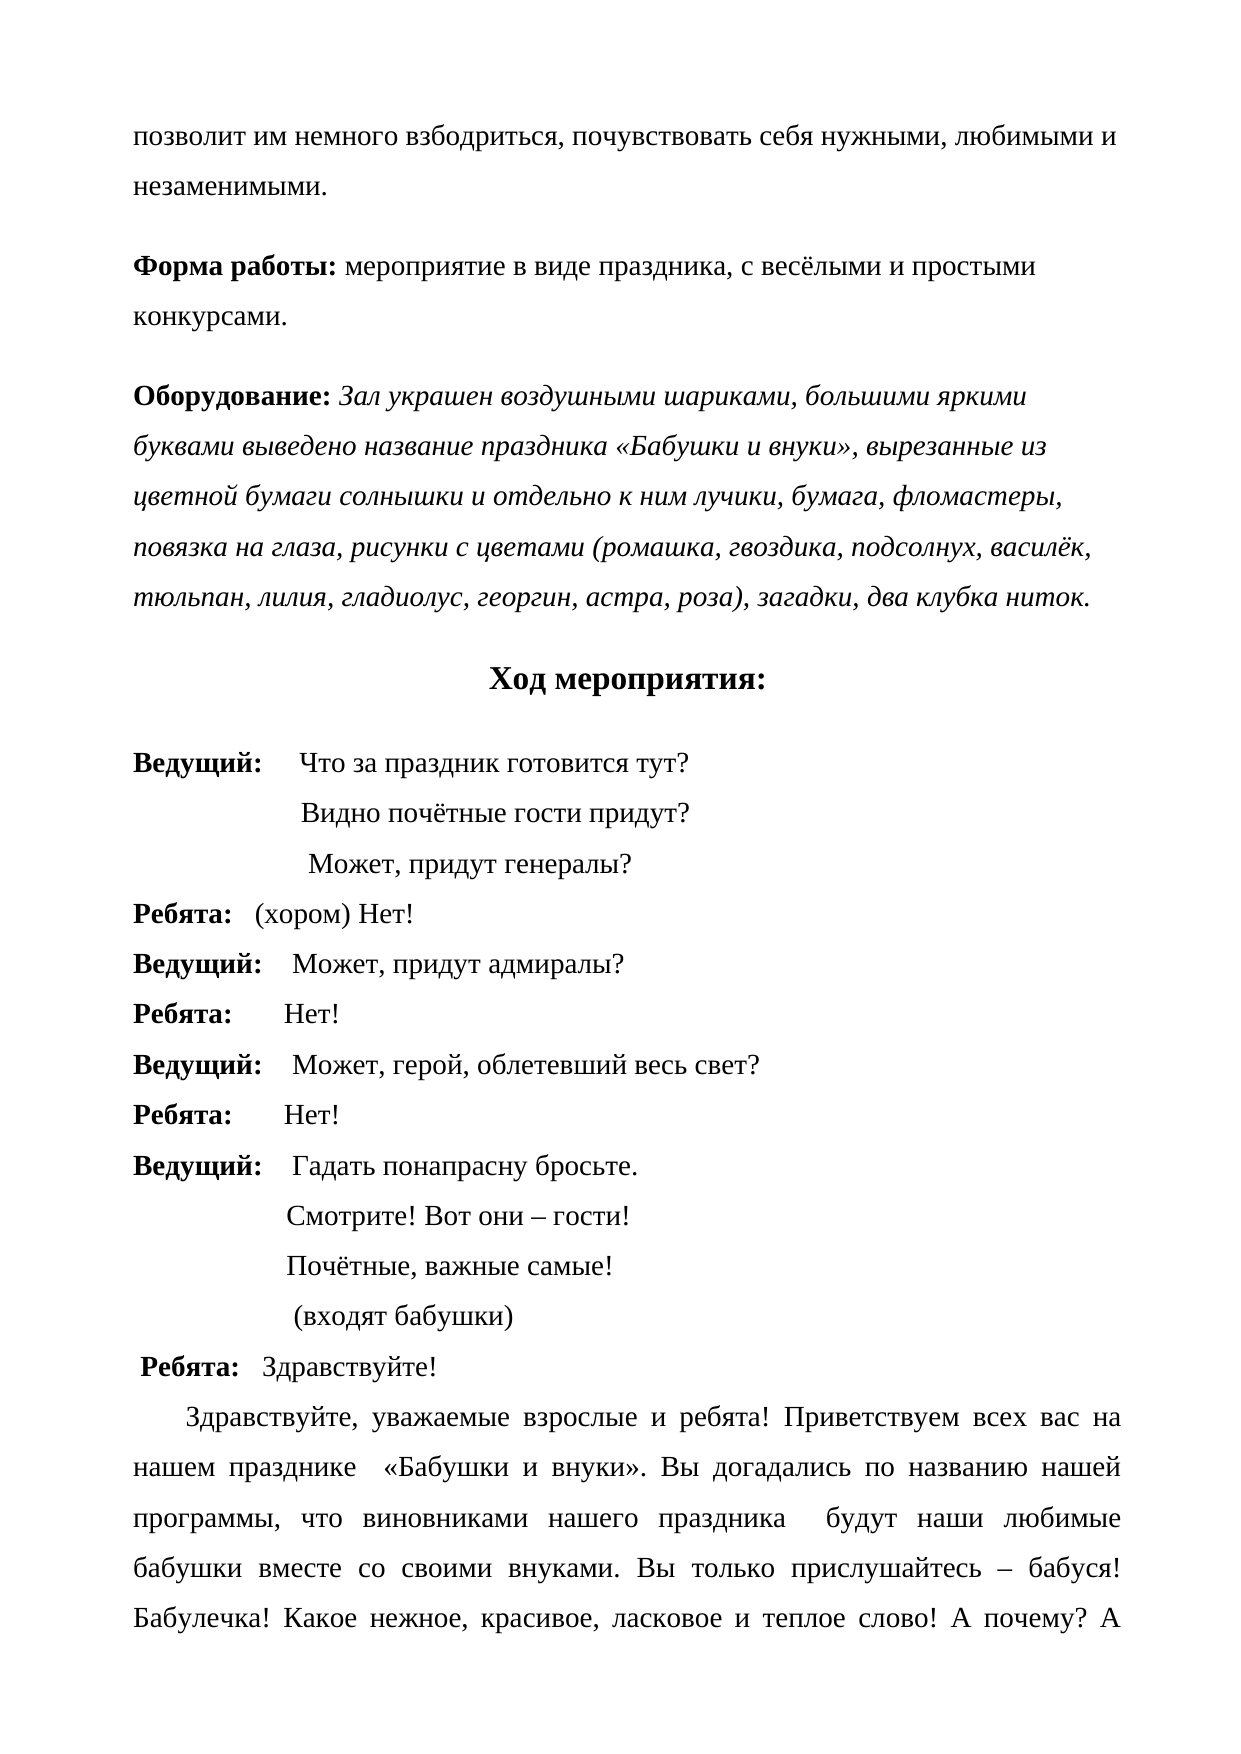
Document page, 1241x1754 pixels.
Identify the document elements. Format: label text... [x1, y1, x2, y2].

text Смотрите! Вот они – гости! [133, 1198, 1122, 1231]
text Форма работы: мероприятие в виде праздника, с весёлыми и простыми конкурсами. [133, 248, 1122, 332]
text Может, придут генералы? [133, 846, 1122, 879]
text Ведущий: Может, придут адмиралы? [133, 946, 1122, 980]
text (входят бабушки) [133, 1298, 1122, 1332]
text Ребята: Здравствуйте! [133, 1349, 1122, 1382]
subtitle Ход мероприятия: [133, 658, 1122, 697]
text Ведущий: Что за праздник готовится тут? [133, 745, 1122, 779]
text Ведущий: Может, герой, облетевший весь свет? [133, 1047, 1122, 1081]
text Почётные, важные самые! [133, 1248, 1122, 1282]
text Ребята: Нет! [133, 997, 1122, 1030]
text Ребята: (хором) Нет! [133, 896, 1122, 929]
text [133, 1399, 1122, 1634]
text Видно почётные гости придут? [133, 795, 1122, 829]
text Ребята: Нет! [133, 1097, 1122, 1131]
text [133, 118, 1122, 202]
text Оборудование: Зал украшен воздушными шариками, большими яркими буквами выведено название праздника «Бабушки и внуки», вырезанные из цветной бумаги солнышки и отдельно к ним лучики, бумага, фломастеры, повязка на глаза, рисунки с цветами (ромашка, гвоздика, подсолнух, василёк, тюльпан, лилия, гладиолус, георгин, астра, роза), загадки, два клубка ниток. [133, 378, 1122, 612]
text Ведущий: Гадать понапрасну бросьте. [133, 1148, 1122, 1181]
